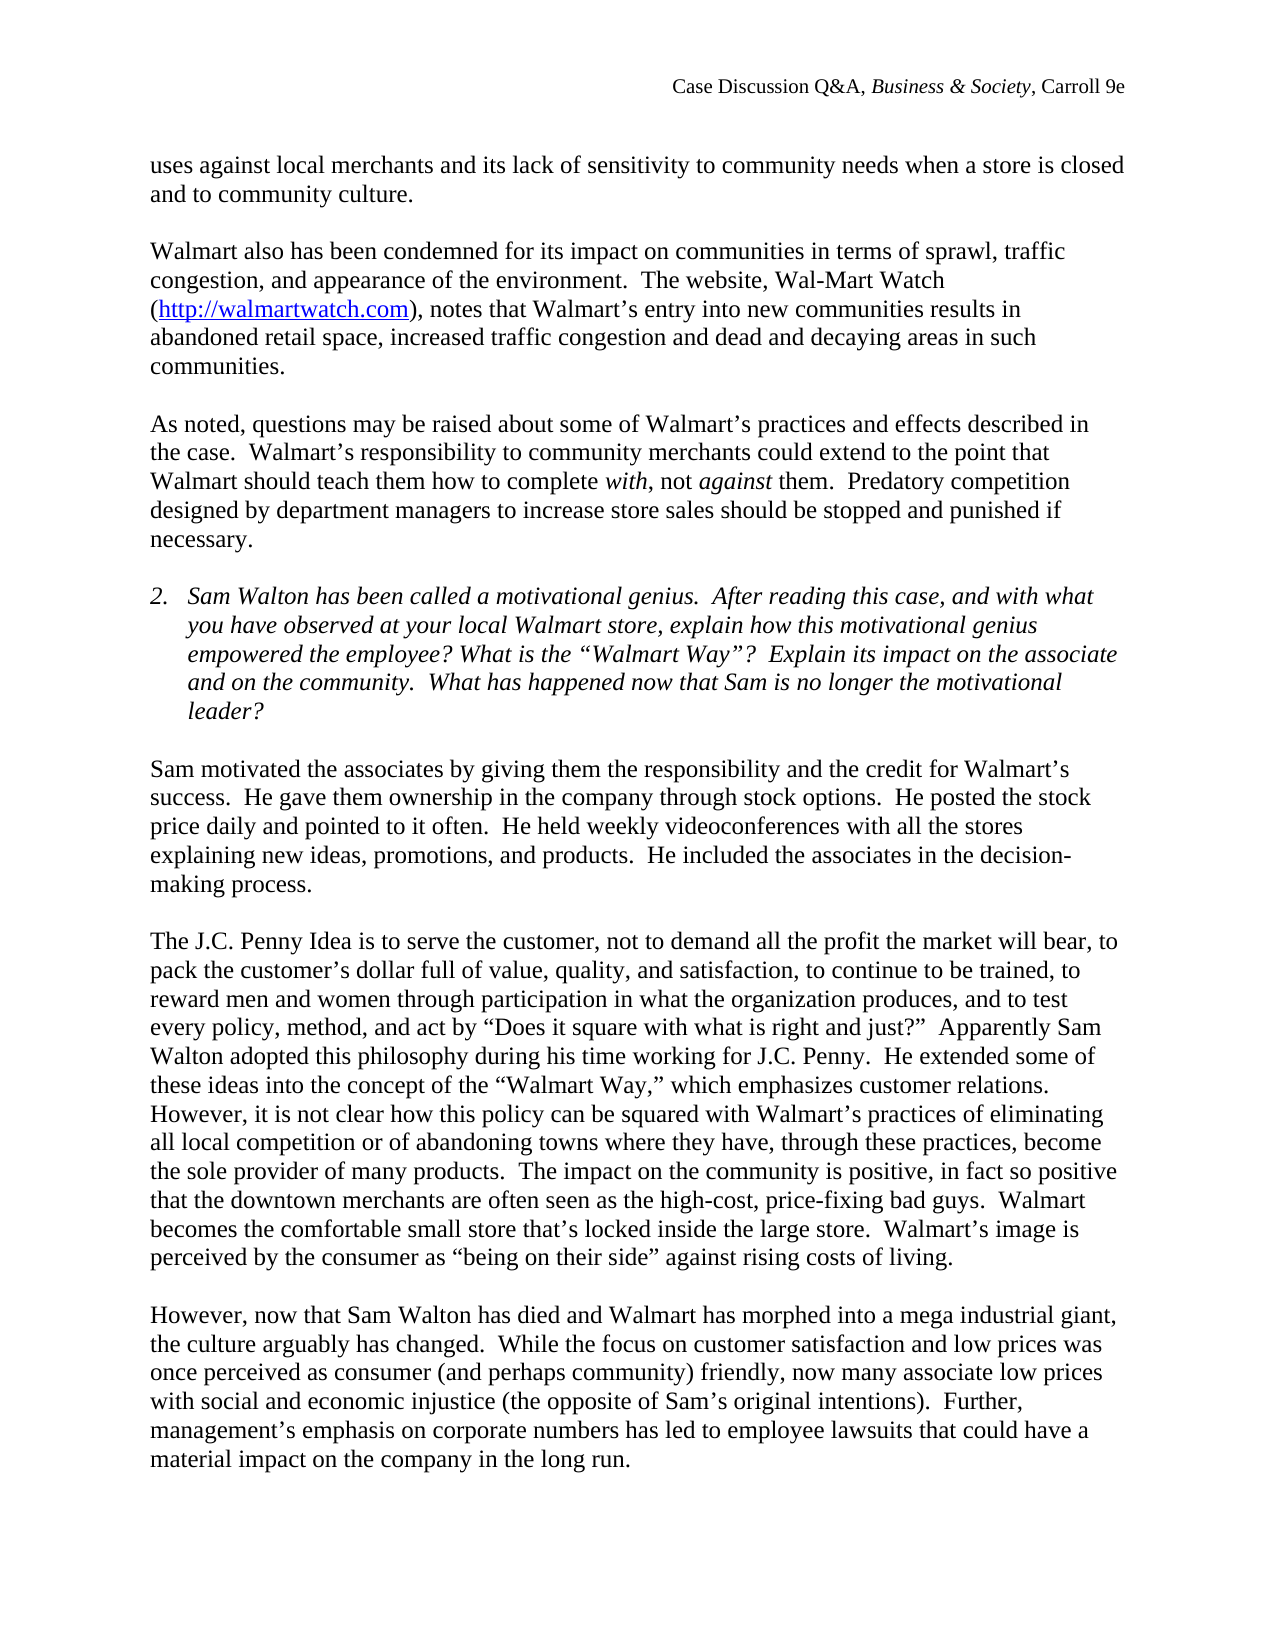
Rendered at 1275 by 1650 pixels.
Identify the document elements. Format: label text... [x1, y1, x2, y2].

text Sam motivated the associates by giving them the responsibility and the credit for Walmart’s success. He gave them ownership in the company through stock options. He posted the stock price daily and pointed to it often. He held weekly videoconferences with all the stores explaining new ideas, promotions, and products. He included the associates in the decision-making process. [150, 754, 1125, 897]
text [150, 150, 1125, 207]
text However, now that Sam Walton has died and Walmart has morphed into a mega industrial giant, the culture arguably has changed. While the focus on customer satisfaction and low prices was once perceived as consumer (and perhaps community) friendly, now many associate low prices with social and economic injustice (the opposite of Sam’s original intentions). Further, management’s emphasis on corporate numbers has led to employee lawsuits that could have a material impact on the company in the long run. [150, 1300, 1125, 1472]
text Walmart also has been condemned for its impact on communities in terms of sprawl, traffic congestion, and appearance of the environment. The website, Wal-Mart Watch (http://walmartwatch.com), notes that Walmart’s entry into new communities results in abandoned retail space, increased traffic congestion and dead and decaying areas in such communities. [150, 236, 1125, 380]
text 2. Sam Walton has been called a motivational genius. After reading this case, and with what you have observed at your local Walmart store, explain how this motivational genius empowered the employee? What is the “”? Explain its impact on the associate and on the community. What has happened now that Sam is no longer the motivational leader? [150, 581, 1125, 725]
text The J.C. Penny Idea is to serve the customer, not to demand all the profit the market will bear, to pack the customer’s dollar full of value, quality, and satisfaction, to continue to be trained, to reward men and women through participation in what the organization produces, and to test every policy, method, and act by “Does it square with what is right and just?” Apparently Sam Walton adopted this philosophy during his time working for J.C. Penny. He extended some of these ideas into the concept of the “,” which emphasizes customer relations. However, it is not clear how this policy can be squared with Walmart’s practices of eliminating all local competition or of abandoning towns where they have, through these practices, become the sole provider of many products. The impact on the community is positive, in fact so positive that the downtown merchants are often seen as the high-cost, price-fixing bad guys. Walmart becomes the comfortable small store that’s locked inside the large store. Walmart’s image is perceived by the consumer as “being on their side” against rising costs of living. [150, 926, 1125, 1271]
text As noted, questions may be raised about some of Walmart’s practices and effects described in the case. Walmart’s responsibility to community merchants could extend to the point that Walmart should teach them how to complete with, not against them. Predatory competition designed by department managers to increase store sales should be stopped and punished if necessary. [150, 409, 1125, 552]
